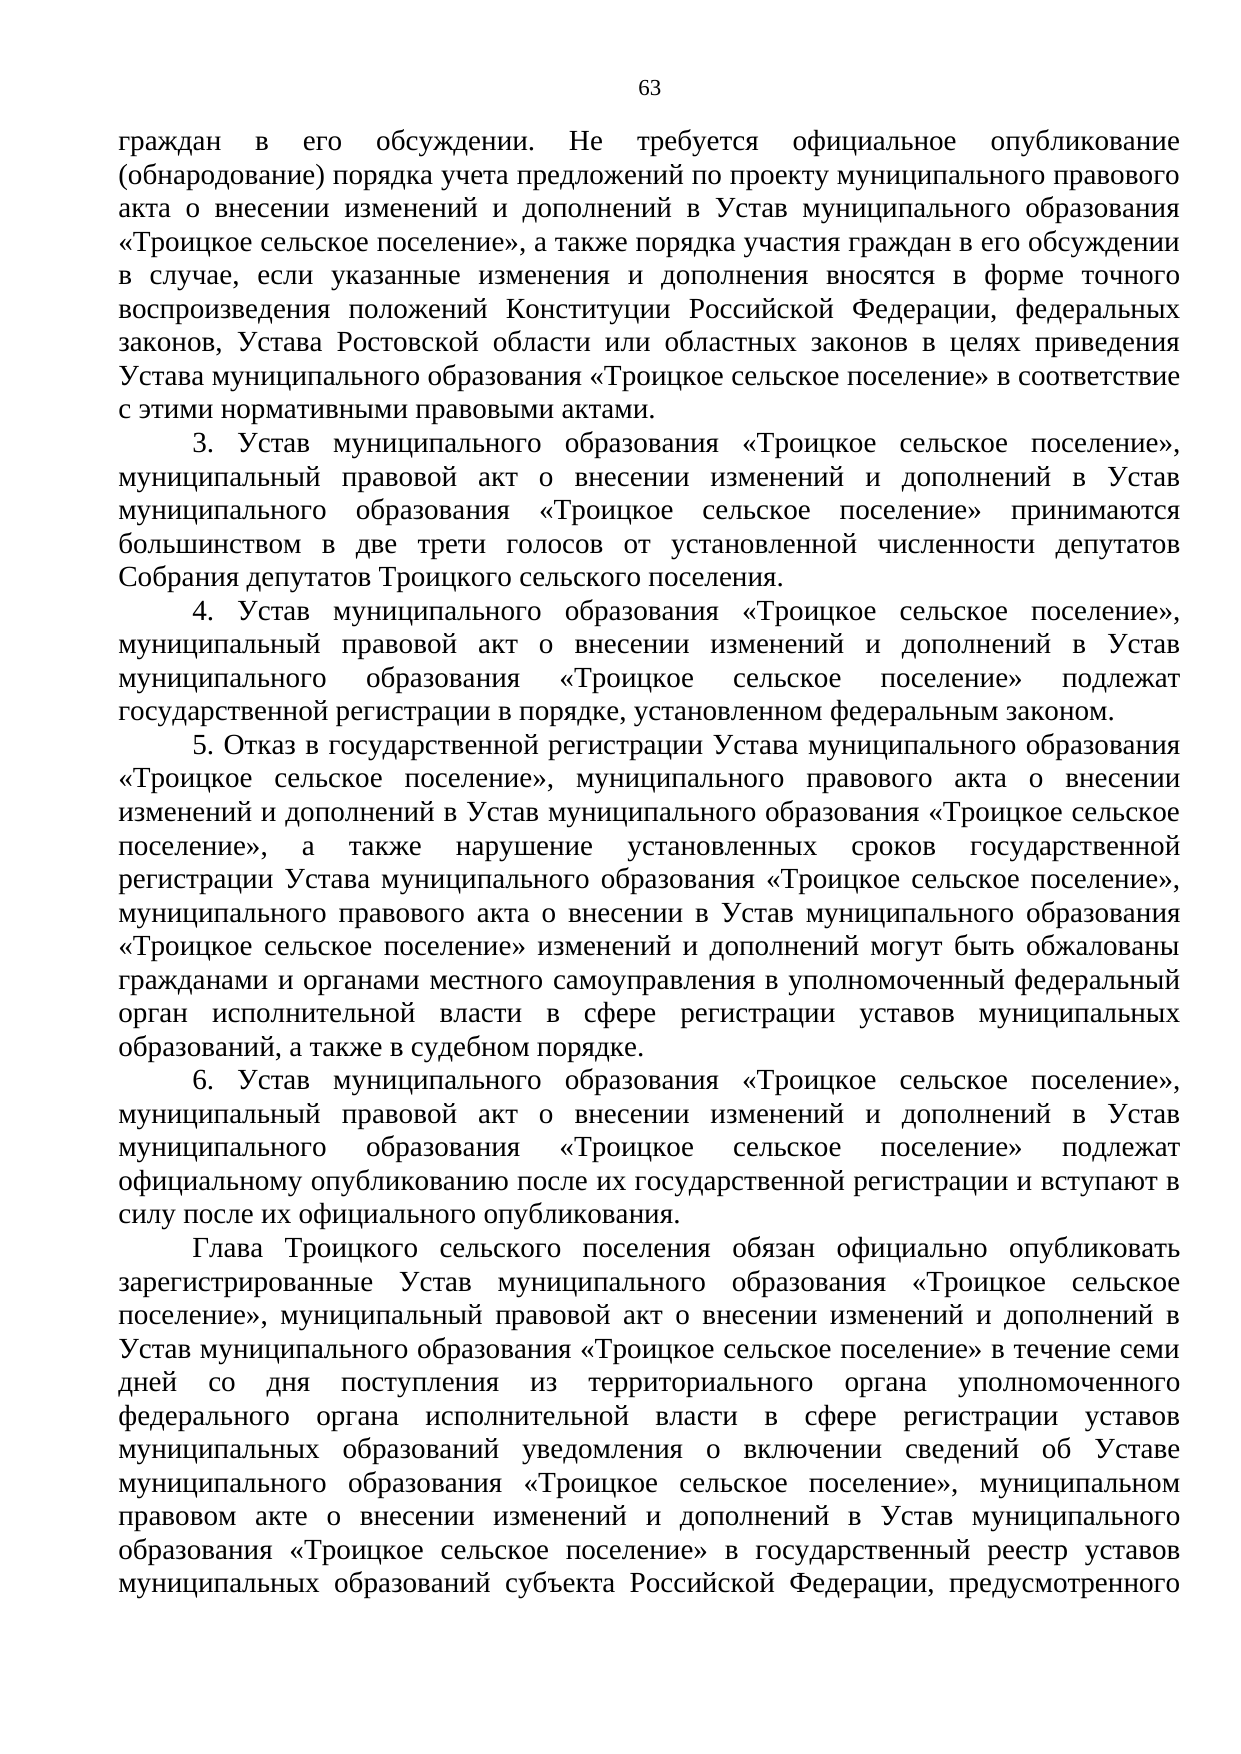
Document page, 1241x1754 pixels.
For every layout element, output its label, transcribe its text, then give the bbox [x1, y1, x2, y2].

text 6. Устав муниципального образования «Троицкое сельское поселение», муниципальный правовой акт о внесении изменений и дополнений в Устав муниципального образования «Троицкое сельское поселение» подлежат официальному опубликованию после их государственной регистрации и вступают в силу после их официального опубликования. [118, 1062, 1181, 1230]
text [118, 123, 1181, 425]
text 4. Устав муниципального образования «Троицкое сельское поселение», муниципальный правовой акт о внесении изменений и дополнений в Устав муниципального образования «Троицкое сельское поселение» подлежат государственной регистрации в порядке, установленном федеральным законом. [118, 593, 1181, 727]
text 5. Отказ в государственной регистрации Устава муниципального образования «Троицкое сельское поселение», муниципального правового акта о внесении изменений и дополнений в Устав муниципального образования «Троицкое сельское поселение», а также нарушение установленных сроков государственной регистрации Устава муниципального образования «Троицкое сельское поселение», муниципального правового акта о внесении в Устав муниципального образования «Троицкое сельское поселение» изменений и дополнений могут быть обжалованы гражданами и органами местного самоуправления в уполномоченный федеральный орган исполнительной власти в сфере регистрации уставов муниципальных образований, а также в судебном порядке. [118, 727, 1181, 1062]
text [118, 1230, 1181, 1599]
text 3. Устав муниципального образования «Троицкое сельское поселение», муниципальный правовой акт о внесении изменений и дополнений в Устав муниципального образования «Троицкое сельское поселение» принимаются большинством в две трети голосов от установленной численности депутатов Собрания депутатов Троицкого сельского поселения. [118, 425, 1181, 593]
